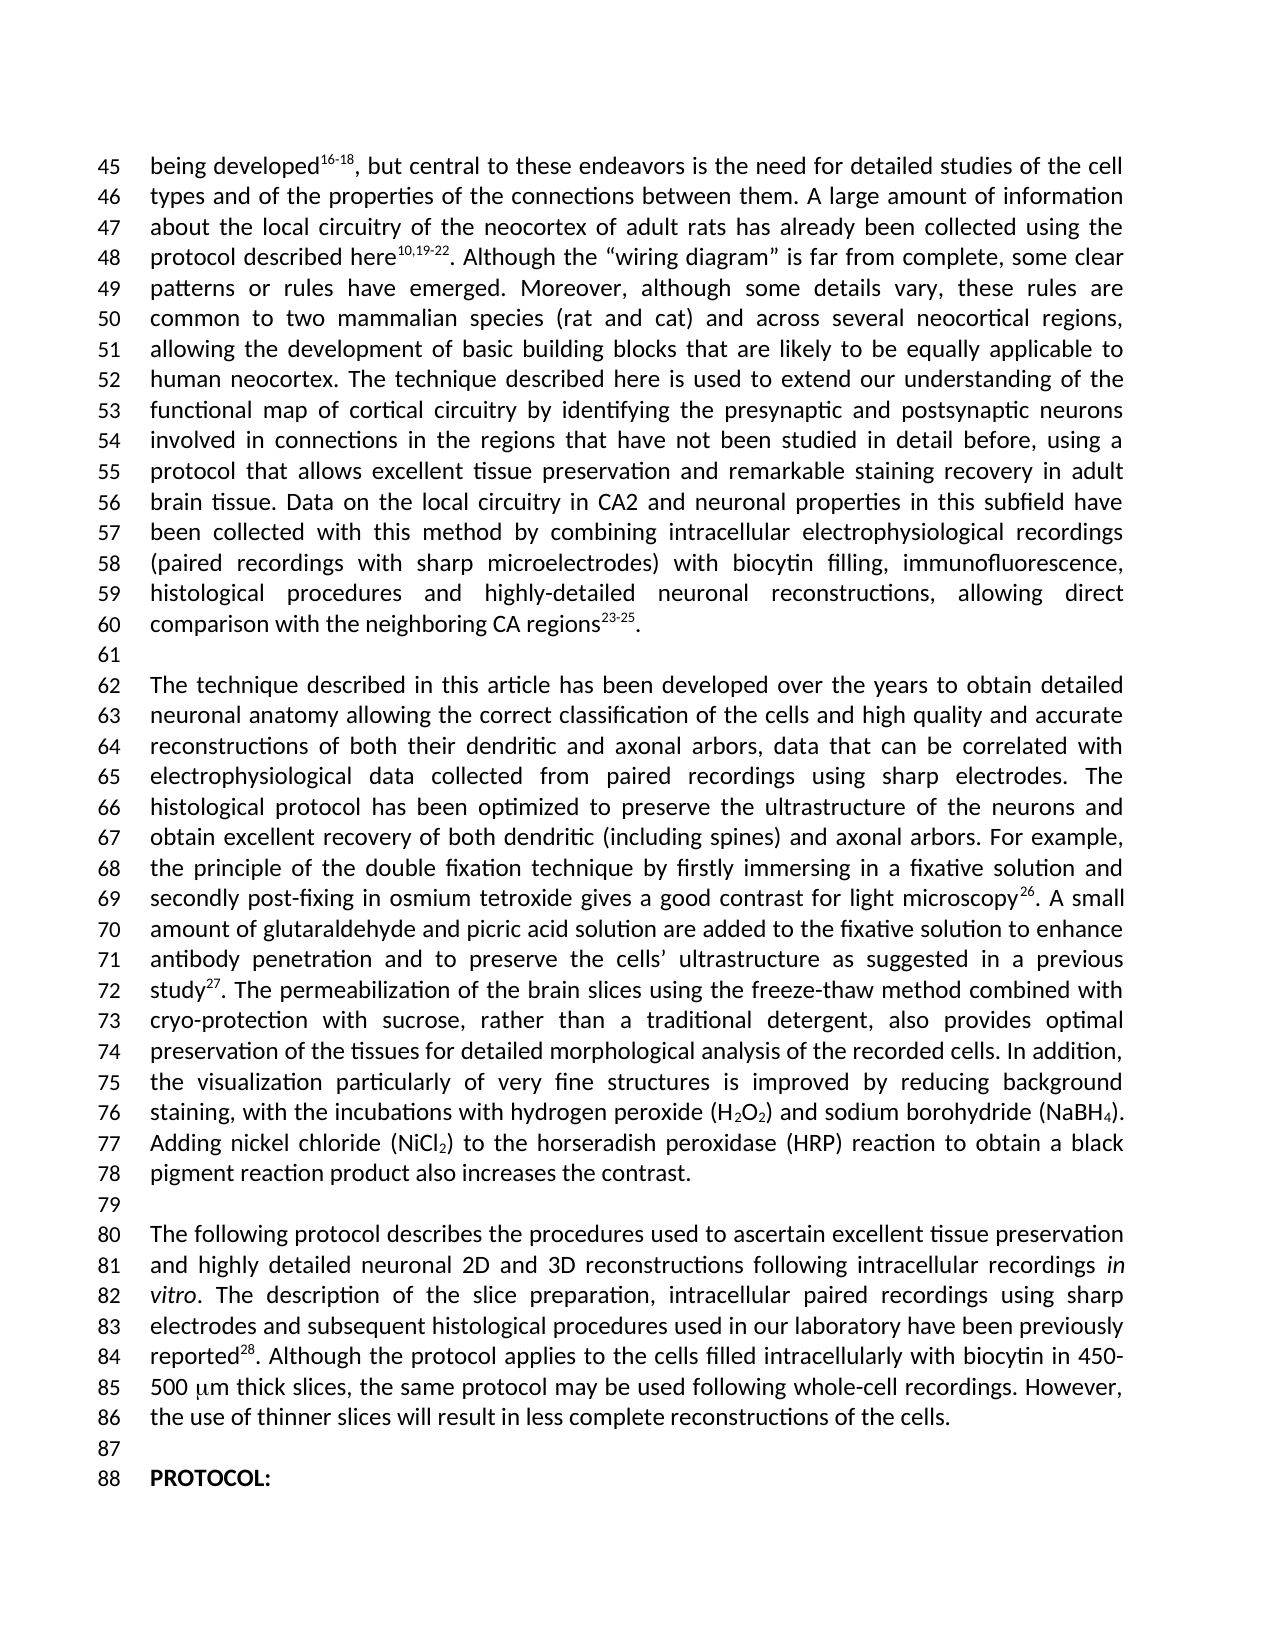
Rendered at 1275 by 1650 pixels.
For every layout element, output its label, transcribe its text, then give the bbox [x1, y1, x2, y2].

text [150, 150, 1125, 638]
text PROTOCOL: [150, 1462, 1125, 1493]
text The following protocol describes the procedures used to ascertain excellent tissue preservation and highly detailed neuronal 2D and 3D reconstructions following intracellular recordings in vitro. The description of the slice preparation, intracellular paired recordings using sharp electrodes and subsequent histological procedures used in our laboratory have been previously reported28. Although the protocol applies to the cells filled intracellularly with biocytin in 450-500 m thick slices, the same protocol may be used following whole-cell recordings. However, the use of thinner slices will result in less complete reconstructions of the cells. [150, 1218, 1125, 1432]
text The technique described in this article has been developed over the years to obtain detailed neuronal anatomy allowing the correct classification of the cells and high quality and accurate reconstructions of both their dendritic and axonal arbors, data that can be correlated with electrophysiological data collected from paired recordings using sharp electrodes. The histological protocol has been optimized to preserve the ultrastructure of the neurons and obtain excellent recovery of both dendritic (including spines) and axonal arbors. For example, the principle of the double fixation technique by firstly immersing in a fixative solution and secondly post-fixing in osmium tetroxide gives a good contrast for light microscopy26. A small amount of glutaraldehyde and picric acid solution are added to the fixative solution to enhance antibody penetration and to preserve the cells’ ultrastructure as suggested in a previous study27. The permeabilization of the brain slices using the freeze-thaw method combined with cryo-protection with sucrose, rather than a traditional detergent, also provides optimal preservation of the tissues for detailed morphological analysis of the recorded cells. In addition, the visualization particularly of very fine structures is improved by reducing background staining, with the incubations with hydrogen peroxide (H2O2) and sodium borohydride (NaBH4). Adding nickel chloride (NiCl2) to the horseradish peroxidase (HRP) reaction to obtain a black pigment reaction product also increases the contrast. [150, 669, 1125, 1188]
